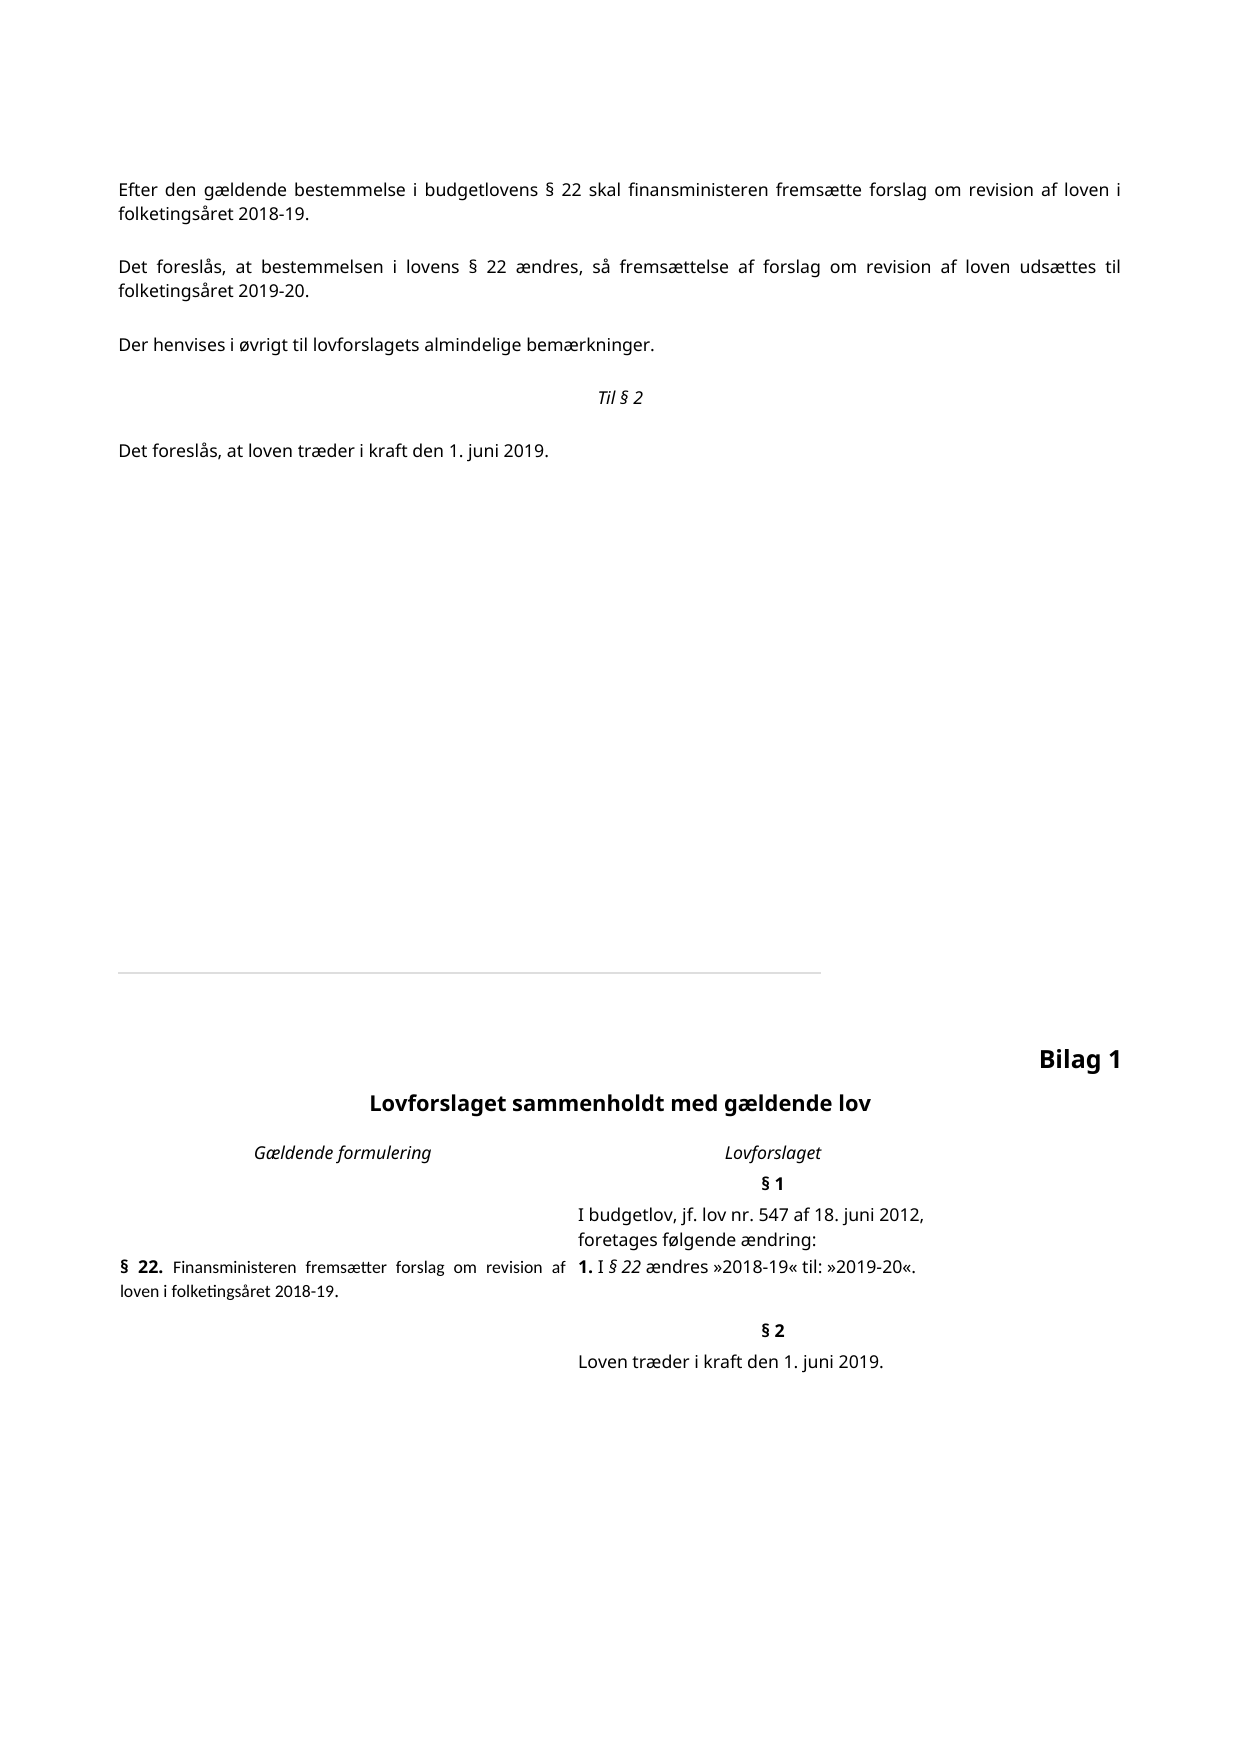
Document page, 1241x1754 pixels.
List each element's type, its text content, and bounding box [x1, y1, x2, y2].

text Lovforslaget sammenholdt med gældende lov [118, 1088, 1122, 1118]
table_header [118, 1139, 969, 1412]
text Efter den gældende bestemmelse i budgetlovens § 22 skal finansministeren fremsætte forslag om revision af loven i folketingsåret 2018-19. [118, 177, 1122, 226]
text Der henvises i øvrigt til lovforslagets almindelige bemærkninger. [118, 332, 1122, 356]
text Bilag 1 [118, 1042, 1122, 1076]
text Det foreslås, at loven træder i kraft den 1. juni 2019. [118, 439, 1122, 463]
text Til § 2 [118, 386, 1122, 410]
text Det foreslås, at bestemmelsen i lovens § 22 ændres, så fremsættelse af forslag om revision af loven udsættes til folketingsåret 2019-20. [118, 255, 1122, 303]
